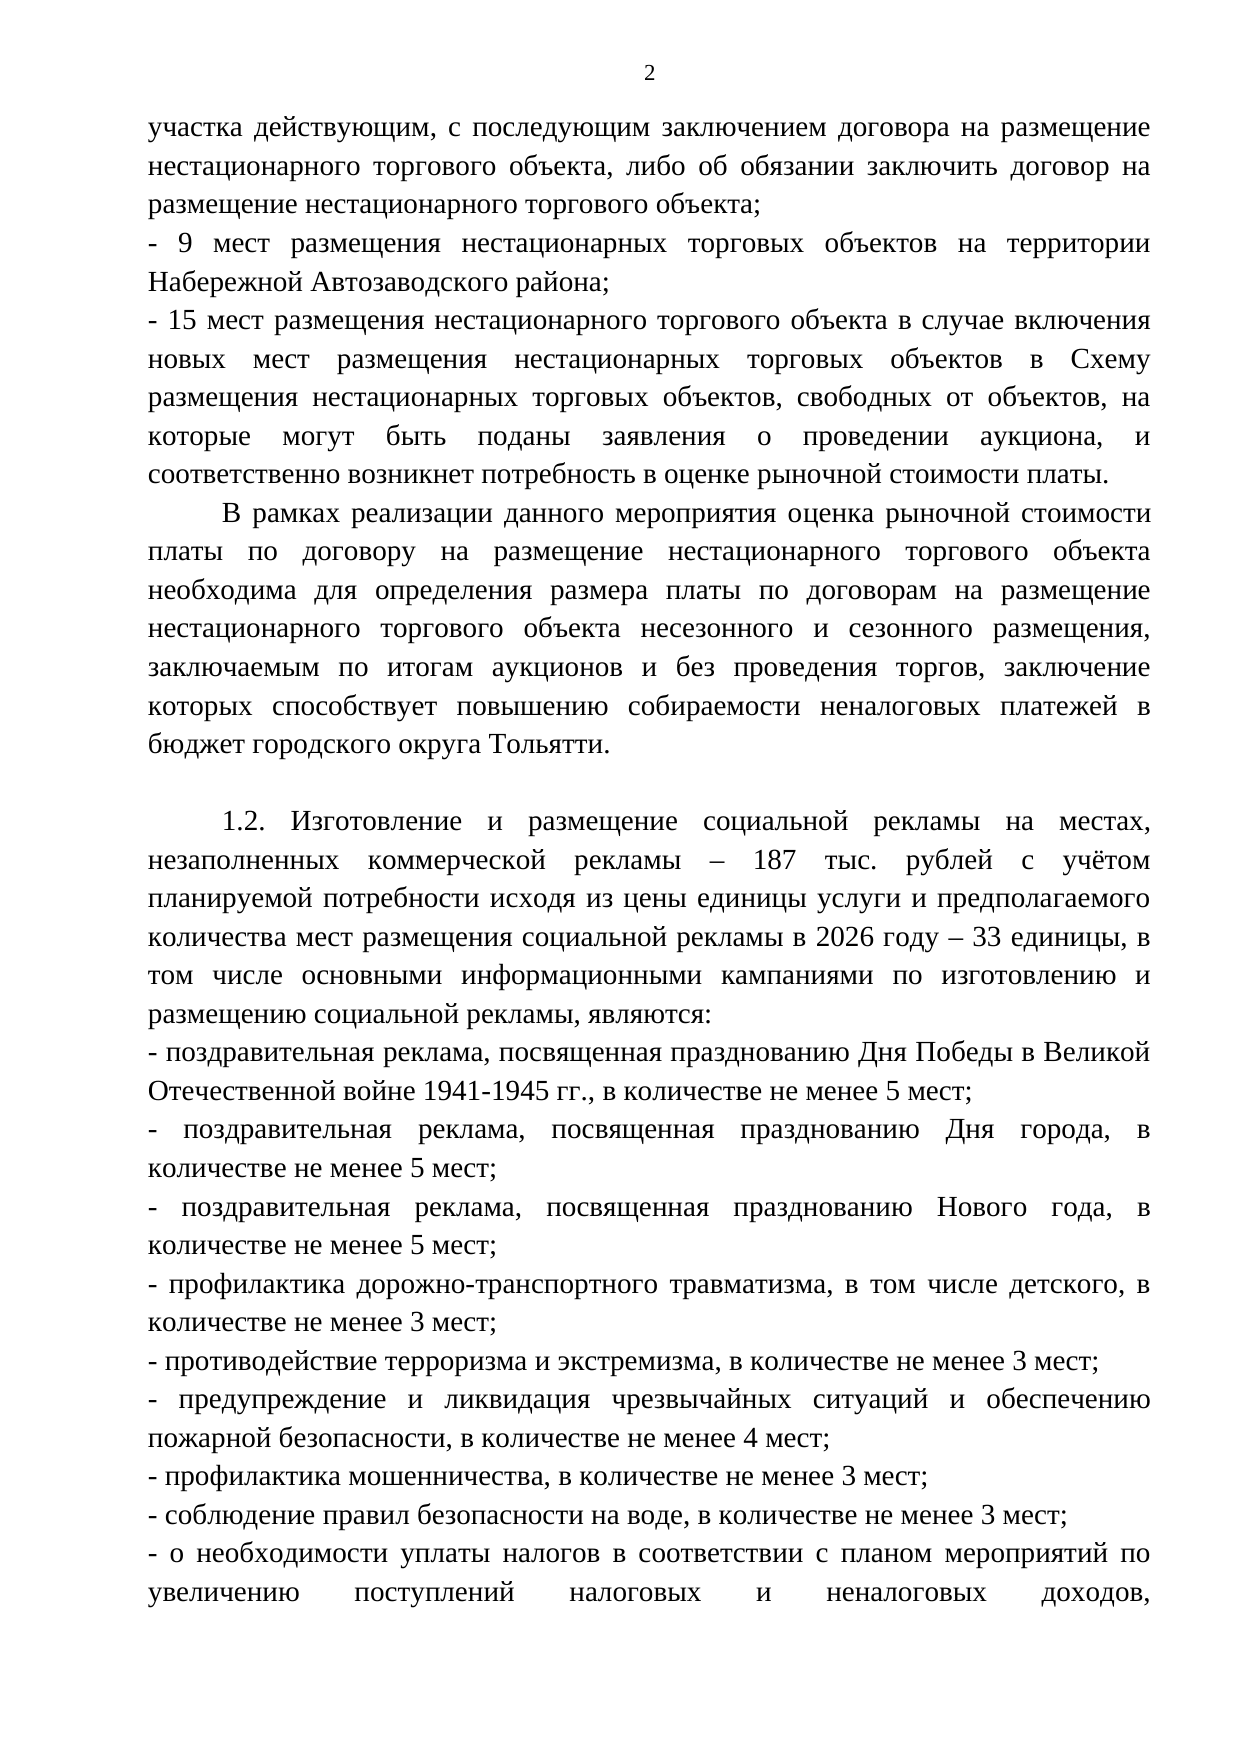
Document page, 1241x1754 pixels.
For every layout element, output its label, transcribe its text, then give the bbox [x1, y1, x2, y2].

list - предупреждение и ликвидация чрезвычайных ситуаций и обеспечению пожарной безопасности, в количестве не менее 4 мест; [148, 1381, 1152, 1453]
text - 9 мест размещения нестационарных торговых объектов на территории Набережной Автозаводского района; [148, 225, 1152, 297]
list - поздравительная реклама, посвященная празднованию Нового года, в количестве не менее 5 мест; [148, 1189, 1152, 1261]
list - профилактика мошенничества, в количестве не менее 3 мест; [148, 1458, 1152, 1492]
list - поздравительная реклама, посвященная празднованию Дня Победы в Великой Отечественной войне 1941-1945 гг., в количестве не менее 5 мест; [148, 1034, 1152, 1107]
text В рамках реализации данного мероприятия оценка рыночной стоимости платы по договору на размещение нестационарного торгового объекта необходима для определения размера платы по договорам на размещение нестационарного торгового объекта несезонного и сезонного размещения, заключаемым по итогам аукционов и без проведения торгов, заключение которых способствует повышению собираемости неналоговых платежей в бюджет городского округа Тольятти. [148, 495, 1152, 760]
text 1.2. Изготовление и размещение социальной рекламы на местах, незаполненных коммерческой рекламы – 187 тыс. рублей с учётом планируемой потребности исходя из цены единицы услуги и предполагаемого количества мест размещения социальной рекламы в 2026 году – 33 единицы, в том числе основными информационными кампаниями по изготовлению и размещению социальной рекламы, являются: [148, 803, 1152, 1029]
list - профилактика дорожно-транспортного травматизма, в том числе детского, в количестве не менее 3 мест; [148, 1266, 1152, 1338]
list - противодействие терроризма и экстремизма, в количестве не менее 3 мест; [148, 1343, 1152, 1376]
text - 15 мест размещения нестационарного торгового объекта в случае включения новых мест размещения нестационарных торговых объектов в Схему размещения нестационарных торговых объектов, свободных от объектов, на которые могут быть поданы заявления о проведении аукциона, и соответственно возникнет потребность в оценке рыночной стоимости платы. [148, 302, 1152, 490]
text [148, 109, 1152, 220]
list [148, 1536, 1152, 1608]
list - соблюдение правил безопасности на воде, в количестве не менее 3 мест; [148, 1497, 1152, 1531]
list - поздравительная реклама, посвященная празднованию Дня города, в количестве не менее 5 мест; [148, 1112, 1152, 1184]
